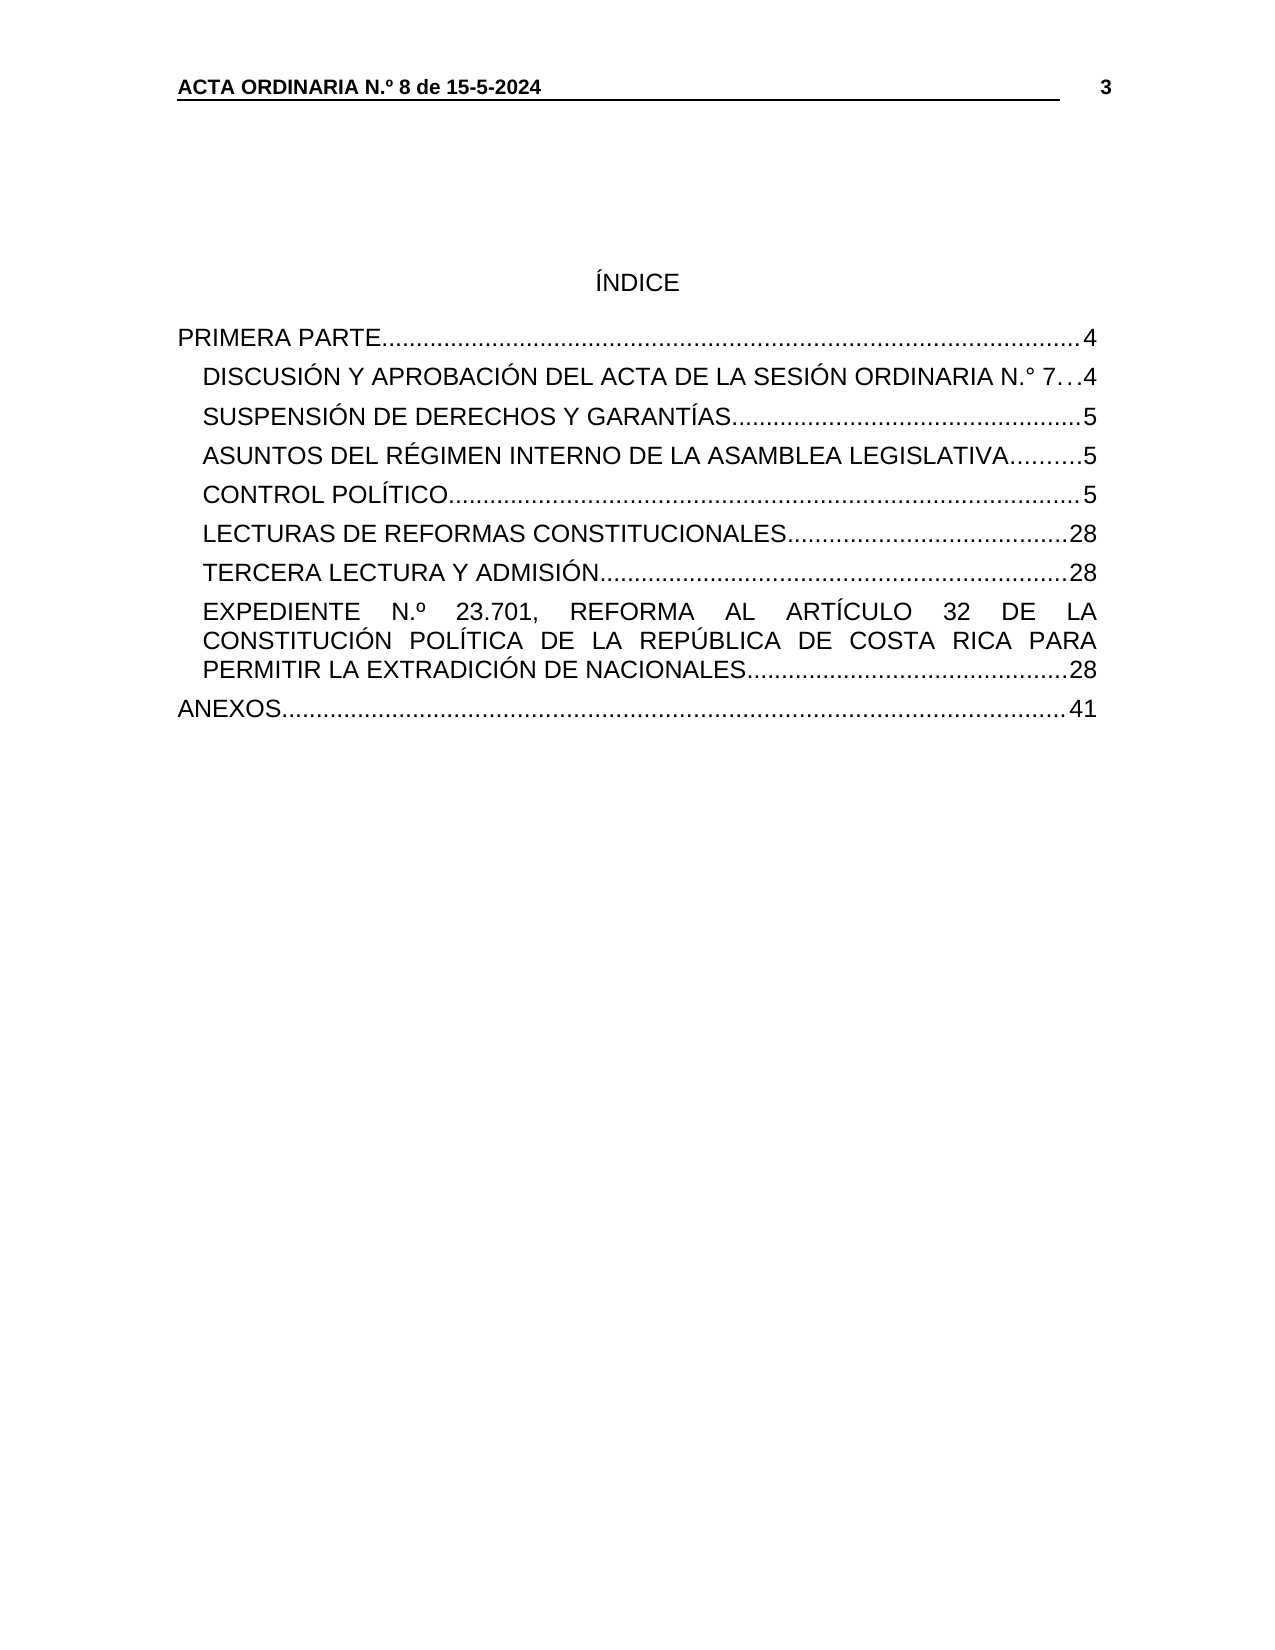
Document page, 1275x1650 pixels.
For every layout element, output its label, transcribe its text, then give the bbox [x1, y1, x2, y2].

text EXPEDIENTE N.º 23.701, REFORMA AL ARTÍCULO 32 DE LA CONSTITUCIÓN POLÍTICA DE LA REPÚBLICA DE COSTA RICA PARA PERMITIR LA EXTRADICIÓN DE NACIONALES 28 [202, 597, 1098, 683]
text ANEXOS 41 [177, 694, 1098, 723]
text PRIMERA PARTE 4 [177, 323, 1098, 352]
text ÍNDICE [177, 268, 1098, 297]
text LECTURAS DE REFORMAS CONSTITUCIONALES 28 [202, 519, 1098, 548]
text TERCERA LECTURA Y ADMISIÓN 28 [202, 558, 1098, 587]
text CONTROL POLÍTICO 5 [202, 480, 1098, 508]
text DISCUSIÓN Y APROBACIÓN DEL ACTA DE LA SESIÓN ORDINARIA N.° 7 4 [202, 362, 1098, 391]
text ASUNTOS DEL RÉGIMEN INTERNO DE LA ASAMBLEA LEGISLATIVA 5 [202, 441, 1098, 469]
text SUSPENSIÓN DE DERECHOS Y GARANTÍAS 5 [202, 401, 1098, 430]
